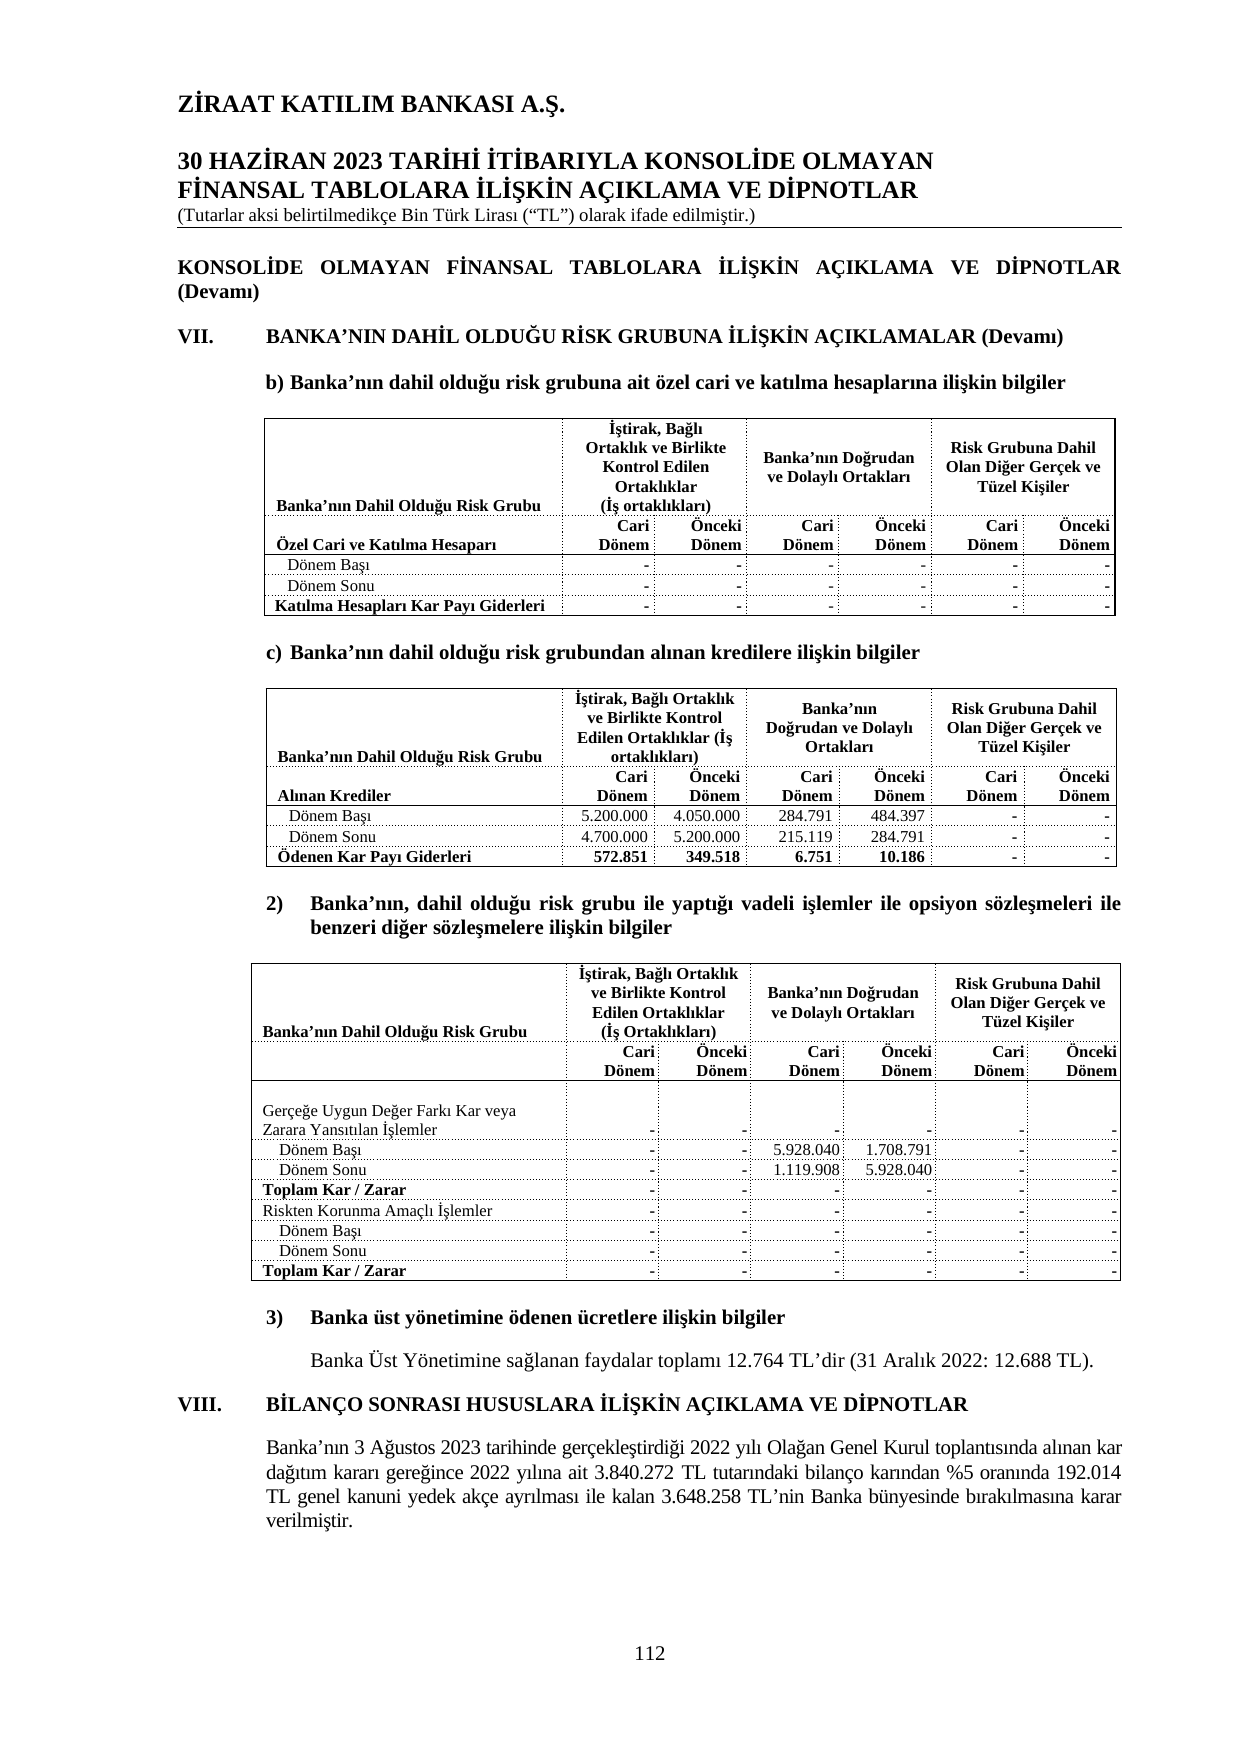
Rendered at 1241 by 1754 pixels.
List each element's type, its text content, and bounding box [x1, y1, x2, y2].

text 3) Banka üst yönetimine ödenen ücretlere ilişkin bilgiler [266, 1305, 1122, 1329]
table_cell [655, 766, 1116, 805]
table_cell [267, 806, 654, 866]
text Banka’nın 3 Ağustos 2023 tarihinde gerçekleştirdiği 2022 yılı Olağan Genel Kurul toplantısında alınan kar dağıtım kararı gereğince 2022 yılına ait 3.840.272 TL tutarındaki bilanço karından %5 oranında 192.014 TL genel kanuni yedek akçe ayrılması ile kalan 3.648.258 TL’nin Banka bünyesinde bırakılmasına karar verilmiştir. [266, 1435, 1122, 1532]
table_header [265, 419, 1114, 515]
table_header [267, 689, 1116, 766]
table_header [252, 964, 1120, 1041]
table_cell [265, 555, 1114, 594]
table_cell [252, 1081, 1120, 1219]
list Banka’nın dahil olduğu risk grubuna ait özel cari ve katılma hesaplarına ilişkin bilgiler [265, 370, 1122, 394]
text KONSOLİDE OLMAYAN FİNANSAL TABLOLARA İLİŞKİN AÇIKLAMA VE DİPNOTLAR (Devamı) [177, 255, 1122, 303]
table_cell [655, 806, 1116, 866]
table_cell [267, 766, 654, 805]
text VII. BANKA’NIN DAHİL OLDUĞU RİSK GRUBUNA İLİŞKİN AÇIKLAMALAR (Devamı) [177, 325, 1122, 348]
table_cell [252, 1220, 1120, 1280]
list Banka’nın dahil olduğu risk grubundan alınan kredilere ilişkin bilgiler [266, 640, 1122, 664]
list BİLANÇO SONRASI HUSUSLARA İLİŞKİN AÇIKLAMA VE DİPNOTLAR [177, 1392, 1122, 1416]
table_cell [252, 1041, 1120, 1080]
list Banka’nın, dahil olduğu risk grubu ile yaptığı vadeli işlemler ile opsiyon sözleşmeleri ile benzeri diğer sözleşmelere ilişkin bilgiler [266, 891, 1122, 939]
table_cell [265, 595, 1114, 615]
text Banka Üst Yönetimine sağlanan faydalar toplamı 12.764 TL’dir (31 Aralık 2022: 12.688 TL). [310, 1348, 1122, 1372]
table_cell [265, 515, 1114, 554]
